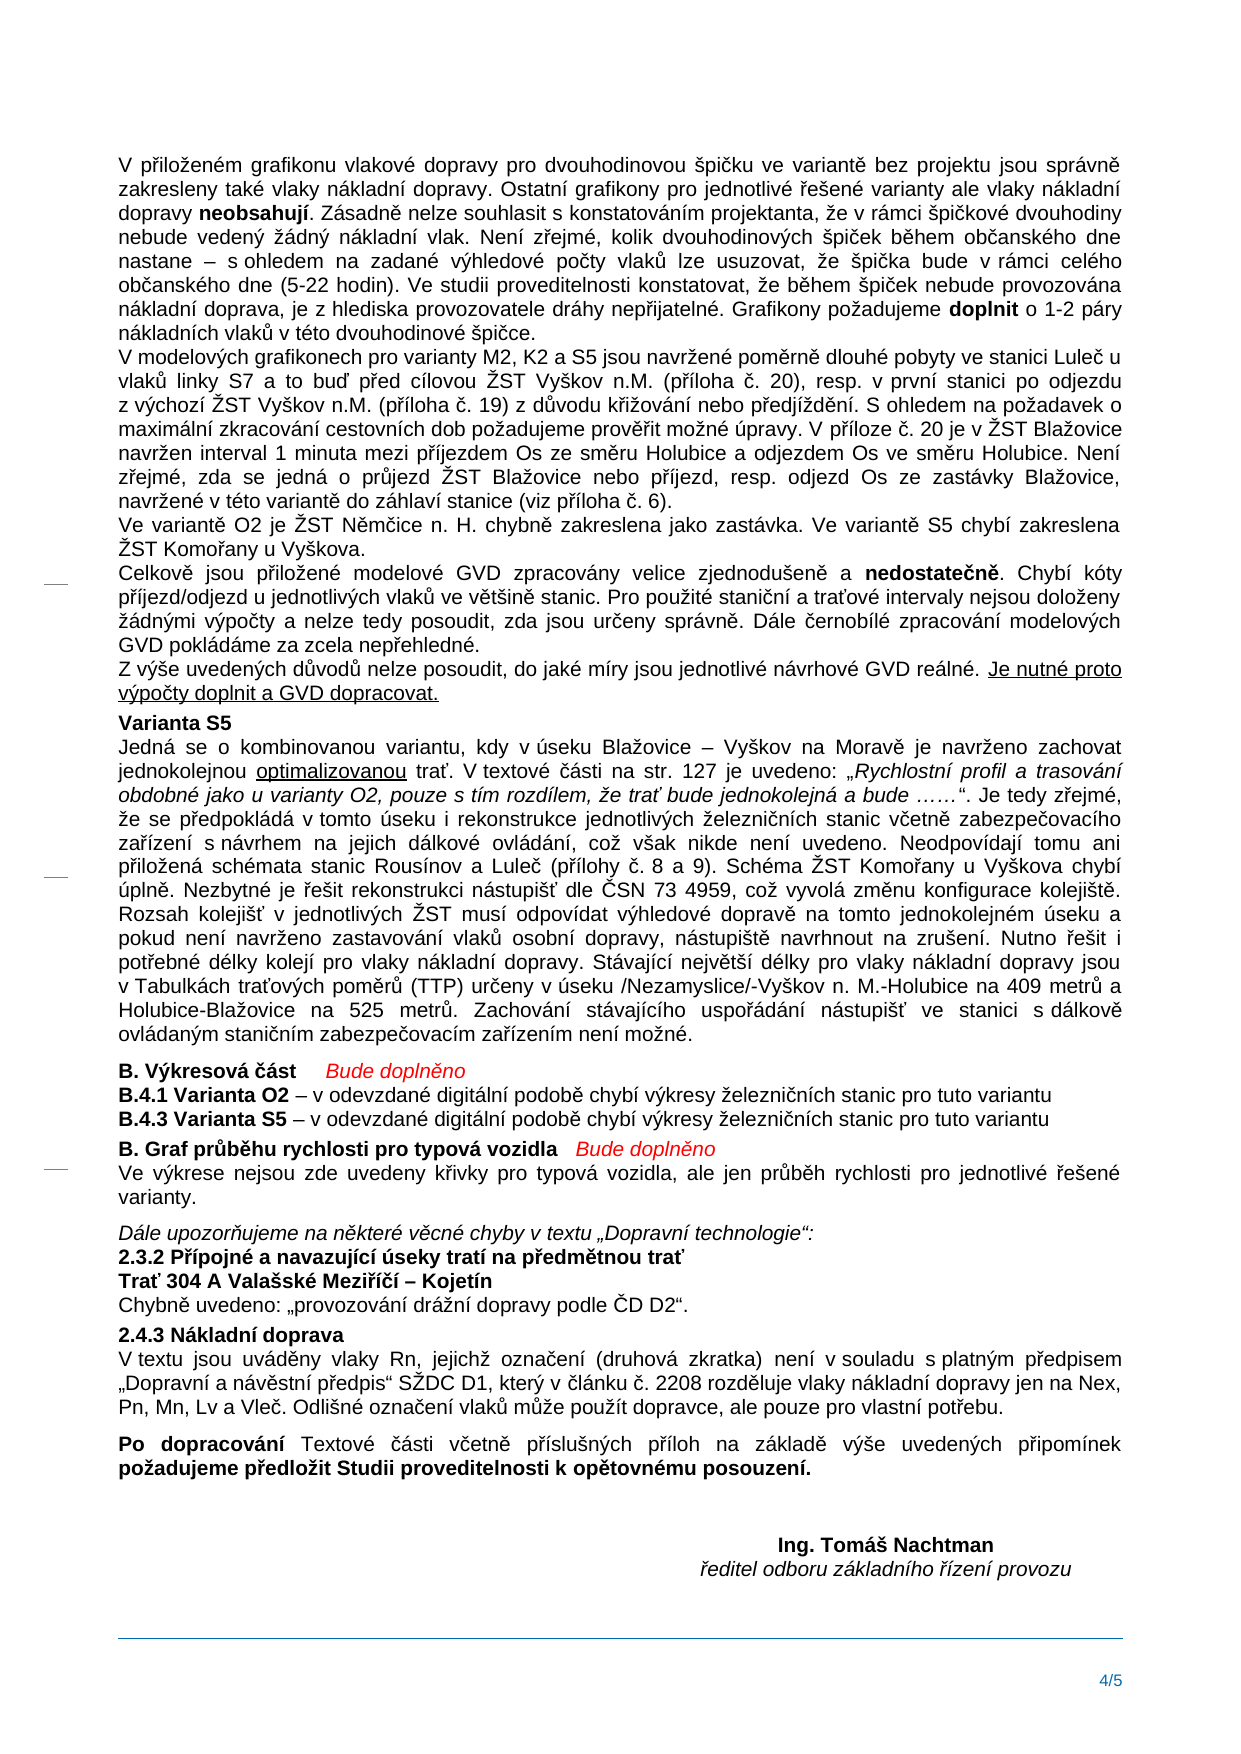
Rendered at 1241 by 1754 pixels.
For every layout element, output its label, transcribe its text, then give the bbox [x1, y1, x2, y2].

text V přiloženém grafikonu vlakové dopravy pro dvouhodinovou špičku ve variantě bez projektu jsou správně zakresleny také vlaky nákladní dopravy. Ostatní grafikony pro jednotlivé řešené varianty ale vlaky nákladní dopravy neobsahují. Zásadně nelze souhlasit s konstatováním projektanta, že v rámci špičkové dvouhodiny nebude vedený žádný nákladní vlak. Není zřejmé, kolik dvouhodinových špiček během občanského dne nastane – s ohledem na zadané výhledové počty vlaků lze usuzovat, že špička bude v rámci celého občanského dne (5-22 hodin). Ve studii proveditelnosti konstatovat, že během špiček nebude provozována nákladní doprava, je z hlediska provozovatele dráhy nepřijatelné. Grafikony požadujeme doplnit o 1-2 páry nákladních vlaků v této dvouhodinové špičce. [118, 153, 1122, 345]
text Ve variantě O2 je ŽST Němčice n. H. chybně zakreslena jako zastávka. Ve variantě S5 chybí zakreslena ŽST Komořany u Vyškova. [118, 513, 1122, 561]
text Celkově jsou přiložené modelové GVD zpracovány velice zjednodušeně a nedostatečně. Chybí kóty příjezd/odjezd u jednotlivých vlaků ve většině stanic. Pro použité staniční a traťové intervaly nejsou doloženy žádnými výpočty a nelze tedy posoudit, zda jsou určeny správně. Dále černobílé zpracování modelových GVD pokládáme za zcela nepřehledné. [118, 561, 1122, 656]
text Ve výkrese nejsou zde uvedeny křivky pro typová vozidla, ale jen průběh rychlosti pro jednotlivé řešené varianty. [118, 1161, 1122, 1208]
text 2.3.2 Přípojné a navazující úseky tratí na předmětnou trať [118, 1245, 1122, 1269]
text 2.4.3 Nákladní doprava [118, 1323, 1122, 1347]
text Ing. Tomáš Nachtman [649, 1533, 1122, 1557]
text ředitel odboru základního řízení provozu [649, 1557, 1122, 1581]
text Jedná se o kombinovanou variantu, kdy v úseku Blažovice – Vyškov na Moravě je navrženo zachovat jednokolejnou optimalizovanou trať. V textové části na str. 127 je uvedeno: „Rychlostní profil a trasování obdobné jako u varianty O2, pouze s tím rozdílem, že trať bude jednokolejná a bude ……“. Je tedy zřejmé, že se předpokládá v tomto úseku i rekonstrukce jednotlivých železničních stanic včetně zabezpečovacího zařízení s návrhem na jejich dálkové ovládání, což však nikde není uvedeno. Neodpovídají tomu ani přiložená schémata stanic Rousínov a Luleč (přílohy č. 8 a 9). Schéma ŽST Komořany u Vyškova chybí úplně. Nezbytné je řešit rekonstrukci nástupišť dle ČSN 73 4959, což vyvolá změnu konfigurace kolejiště. Rozsah kolejišť v jednotlivých ŽST musí odpovídat výhledové dopravě na tomto jednokolejném úseku a pokud není navrženo zastavování vlaků osobní dopravy, nástupiště navrhnout na zrušení. Nutno řešit i potřebné délky kolejí pro vlaky nákladní dopravy. Stávající největší délky pro vlaky nákladní dopravy jsou v Tabulkách traťových poměrů (TTP) určeny v úseku /Nezamyslice/-Vyškov n. M.-Holubice na 409 metrů a Holubice-Blažovice na 525 metrů. Zachování stávajícího uspořádání nástupišť ve stanici s dálkově ovládaným staničním zabezpečovacím zařízením není možné. [118, 734, 1122, 1046]
text Trať 304 A Valašské Meziříčí – Kojetín [118, 1269, 1122, 1293]
text V textu jsou uváděny vlaky Rn, jejichž označení (druhová zkratka) není v souladu s platným předpisem „Dopravní a návěstní předpis“ SŽDC D1, který v článku č. 2208 rozděluje vlaky nákladní dopravy jen na Nex, Pn, Mn, Lv a Vleč. Odlišné označení vlaků může použít dopravce, ale pouze pro vlastní potřebu. [118, 1347, 1122, 1419]
text Po dopracování Textové části včetně příslušných příloh na základě výše uvedených připomínek požadujeme předložit Studii proveditelnosti k opětovnému posouzení. [118, 1431, 1122, 1479]
text Dále upozorňujeme na některé věcné chyby v textu „Dopravní technologie“: [118, 1221, 1122, 1245]
text Z výše uvedených důvodů nelze posoudit, do jaké míry jsou jednotlivé návrhové GVD reálné. Je nutné proto výpočty doplnit a GVD dopracovat. [118, 656, 1122, 704]
text B. Graf průběhu rychlosti pro typová vozidla Bude doplněno [118, 1137, 1122, 1161]
text V modelových grafikonech pro varianty M2, K2 a S5 jsou navržené poměrně dlouhé pobyty ve stanici Luleč u vlaků linky S7 a to buď před cílovou ŽST Vyškov n.M. (příloha č. 20), resp. v první stanici po odjezdu z výchozí ŽST Vyškov n.M. (příloha č. 19) z důvodu křižování nebo předjíždění. S ohledem na požadavek o maximální zkracování cestovních dob požadujeme prověřit možné úpravy. V příloze č. 20 je v ŽST Blažovice navržen interval 1 minuta mezi příjezdem Os ze směru Holubice a odjezdem Os ve směru Holubice. Není zřejmé, zda se jedná o průjezd ŽST Blažovice nebo příjezd, resp. odjezd Os ze zastávky Blažovice, navržené v této variantě do záhlaví stanice (viz příloha č. 6). [118, 345, 1122, 513]
text Chybně uvedeno: „provozování drážní dopravy podle ČD D2“. [118, 1293, 1122, 1317]
text B. Výkresová část Bude doplněno [118, 1058, 1122, 1082]
text Varianta S5 [118, 711, 1122, 734]
text B.4.3 Varianta S5 – v odevzdané digitální podobě chybí výkresy železničních stanic pro tuto variantu [118, 1106, 1122, 1130]
text B.4.1 Varianta O2 – v odevzdané digitální podobě chybí výkresy železničních stanic pro tuto variantu [118, 1082, 1122, 1106]
